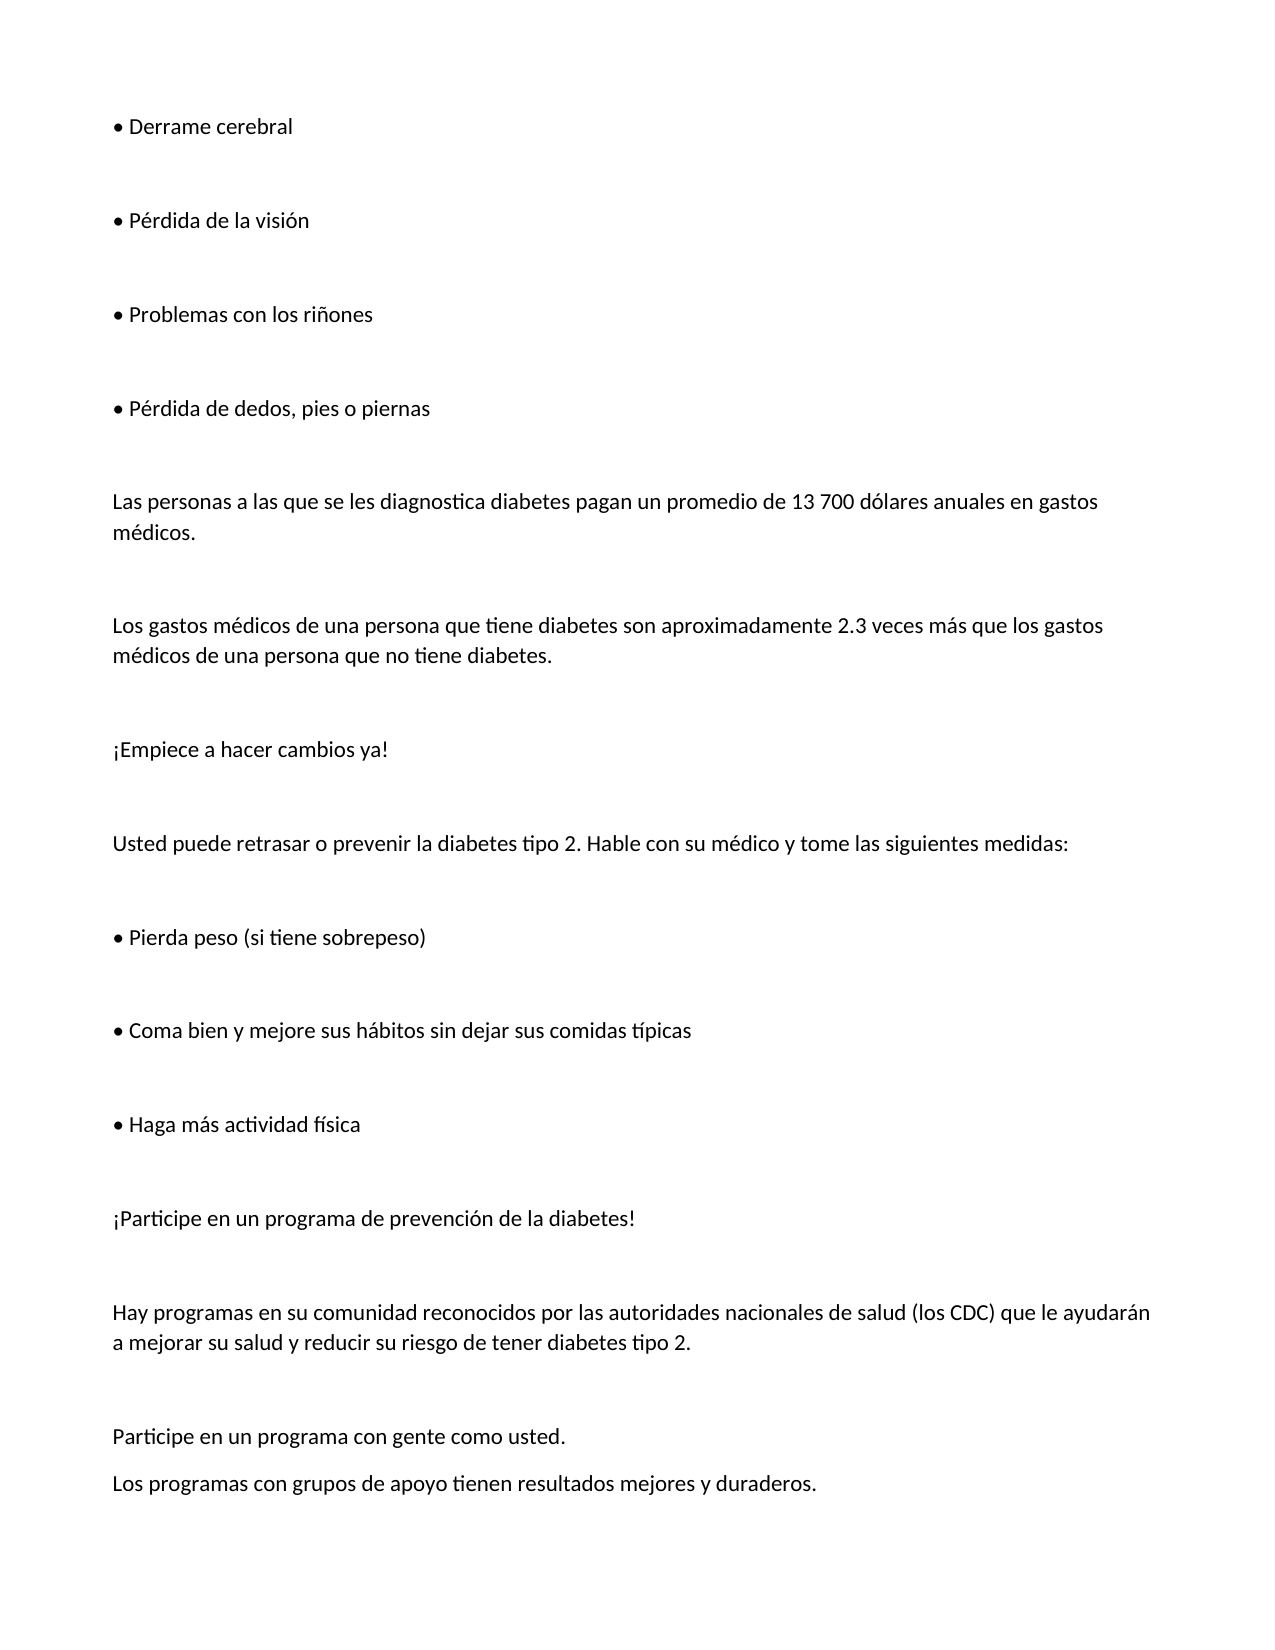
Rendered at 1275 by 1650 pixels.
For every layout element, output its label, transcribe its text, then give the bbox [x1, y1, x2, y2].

text Los gastos médicos de una persona que tiene diabetes son aproximadamente 2.3 veces más que los gastos médicos de una persona que no tiene diabetes. [112, 611, 1162, 670]
text • Pierda peso (si tiene sobrepeso) [112, 923, 1162, 951]
text • Derrame cerebral [112, 112, 1162, 141]
text • Haga más actividad física [112, 1110, 1162, 1138]
text • Pérdida de la visión [112, 206, 1162, 234]
text • Coma bien y mejore sus hábitos sin dejar sus comidas típicas [112, 1017, 1162, 1045]
text Hay programas en su comunidad reconocidos por las autoridades nacionales de salud (los CDC) que le ayudarán a mejorar su salud y reducir su riesgo de tener diabetes tipo 2. [112, 1298, 1162, 1356]
text ¡Empiece a hacer cambios ya! [112, 735, 1162, 763]
text Los programas con grupos de apoyo tienen resultados mejores y duraderos. [112, 1469, 1162, 1497]
text Las personas a las que se les diagnostica diabetes pagan un promedio de 13 700 dólares anuales en gastos médicos. [112, 487, 1162, 546]
text • Pérdida de dedos, pies o piernas [112, 394, 1162, 422]
text • Problemas con los riñones [112, 300, 1162, 328]
text ¡Participe en un programa de prevención de la diabetes! [112, 1204, 1162, 1232]
text Participe en un programa con gente como usted. [112, 1422, 1162, 1450]
text Usted puede retrasar o prevenir la diabetes tipo 2. Hable con su médico y tome las siguientes medidas: [112, 829, 1162, 857]
